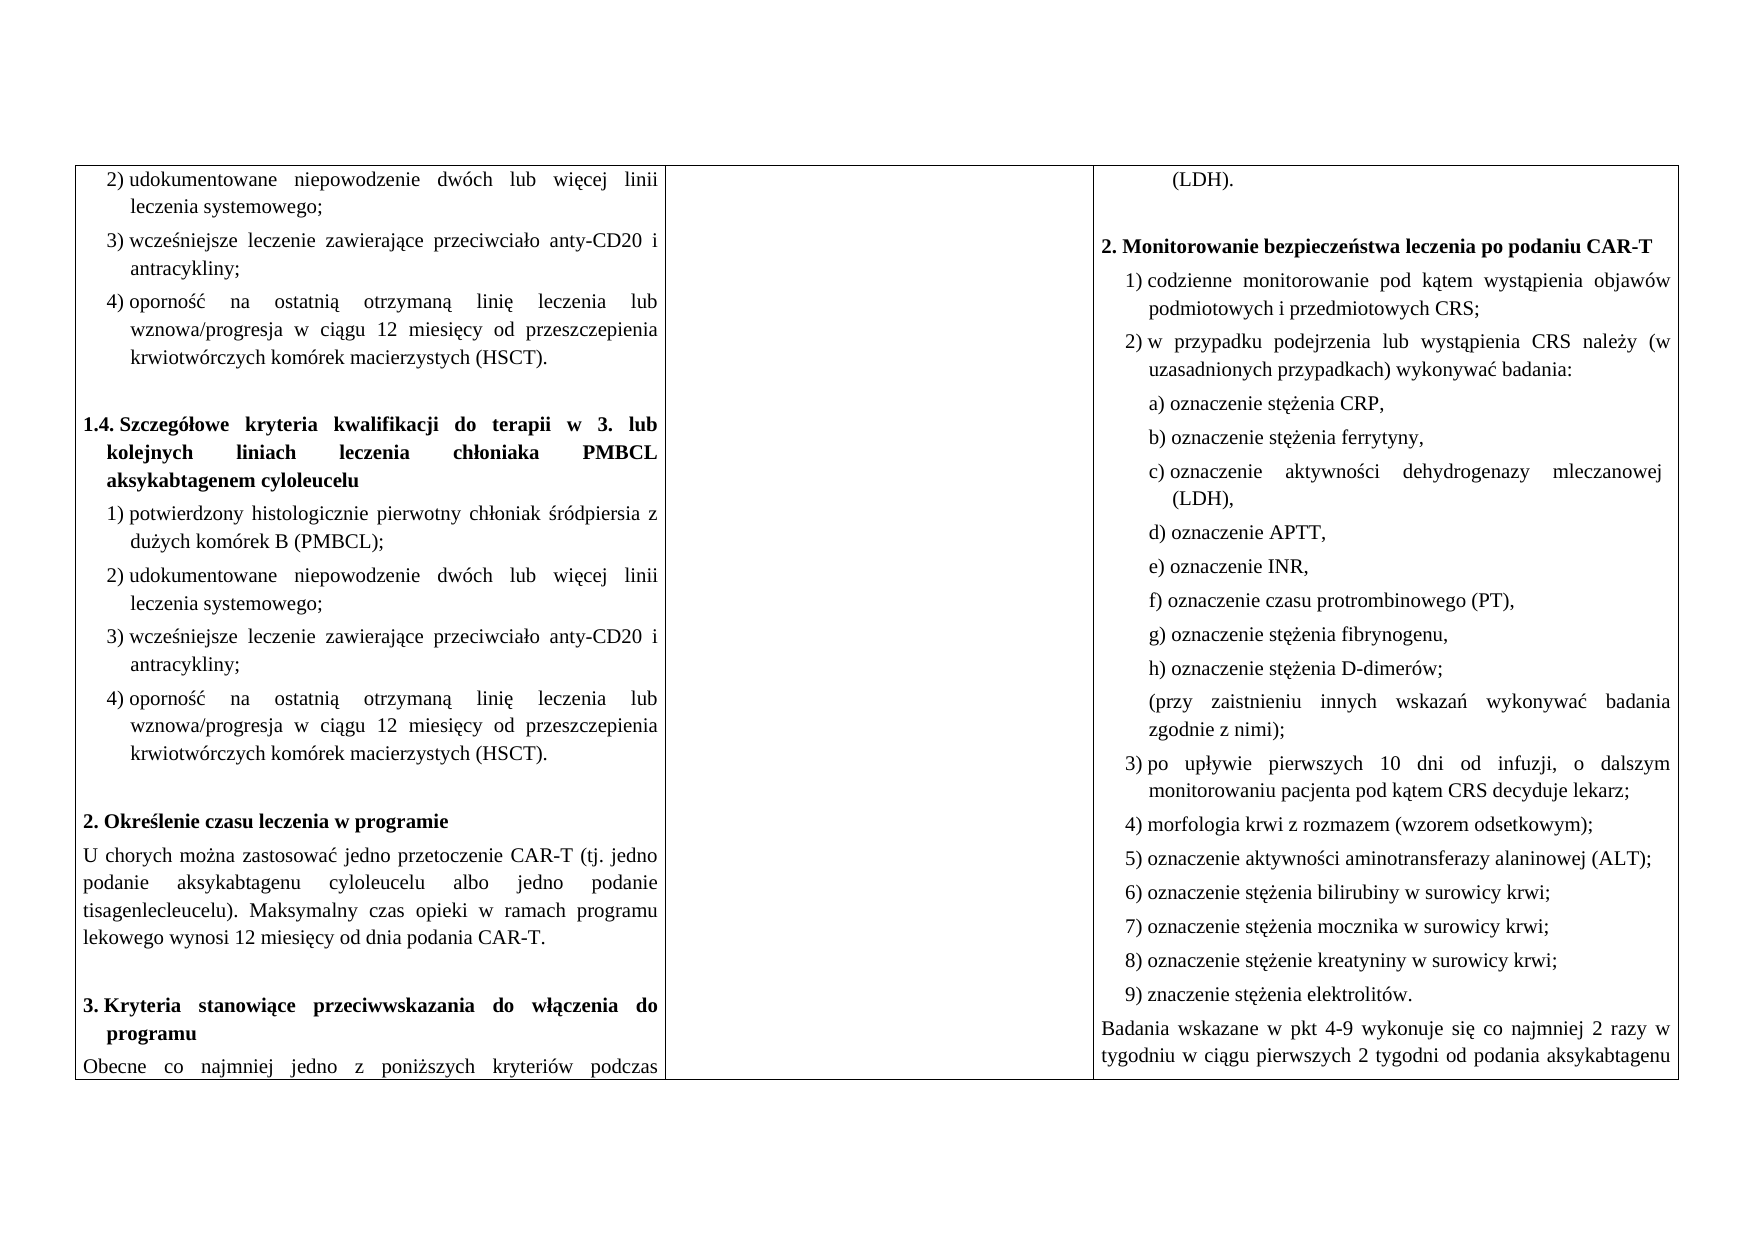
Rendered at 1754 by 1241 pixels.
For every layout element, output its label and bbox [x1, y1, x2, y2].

table_cell [1094, 166, 1678, 1078]
table_cell [666, 166, 1093, 1078]
table_cell [76, 166, 665, 1078]
